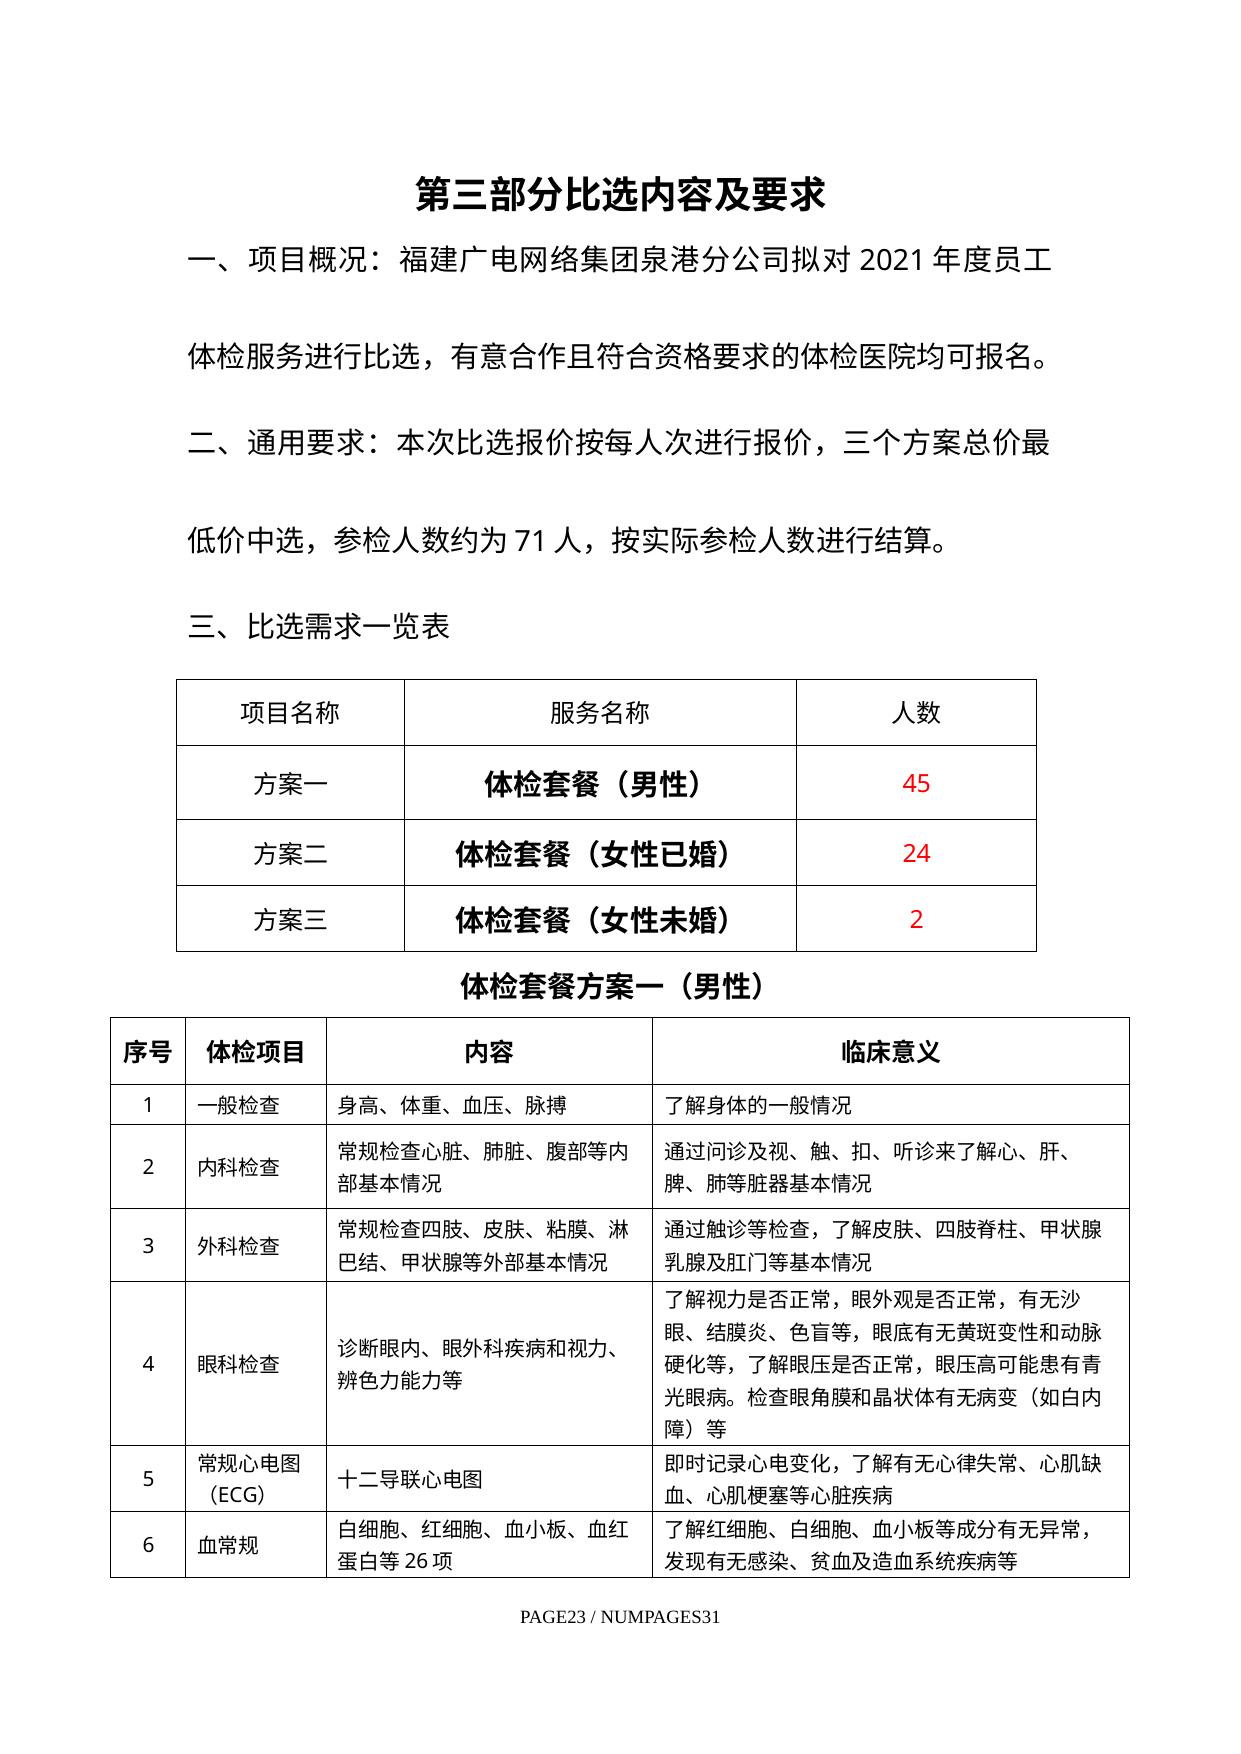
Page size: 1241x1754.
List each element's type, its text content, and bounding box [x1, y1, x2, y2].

text 一、项目概况：福建广电网络集团泉港分公司拟对2021年度员工体检服务进行比选，有意合作且符合资格要求的体检医院均可报名。 [187, 225, 1053, 388]
text 体检套餐方案一（男性） [187, 952, 1053, 1017]
table_cell 常规检查心脏、肺脏、腹部等内部基本情况 [327, 1125, 652, 1208]
table_cell 1 [111, 1085, 185, 1124]
table_cell 方案二 [177, 820, 404, 885]
table_cell 方案三 [177, 886, 404, 951]
table_cell 外科检查 [186, 1209, 326, 1281]
table_cell 通过问诊及视、触、扣、听诊来了解心、肝、脾、肺等脏器基本情况 [653, 1125, 1129, 1208]
table_cell 2 [797, 886, 1036, 951]
table_cell 了解身体的一般情况 [653, 1085, 1129, 1124]
table_cell 体检套餐（男性） [405, 746, 796, 819]
table_cell 常规检查四肢、皮肤、粘膜、淋巴结、甲状腺等外部基本情况 [327, 1209, 652, 1281]
table_cell 内科检查 [186, 1125, 326, 1208]
table_cell 体检套餐（女性已婚） [405, 820, 796, 885]
table_header 序号 [111, 1018, 185, 1083]
text 二、通用要求：本次比选报价按每人次进行报价，三个方案总价最低价中选，参检人数约为71人，按实际参检人数进行结算。 [187, 409, 1053, 571]
table_cell 白细胞、红细胞、血小板、血红蛋白等26项 [327, 1512, 652, 1577]
table_cell 十二导联心电图 [327, 1446, 652, 1511]
table_header 临床意义 [653, 1018, 1129, 1083]
table_header 内容 [327, 1018, 652, 1083]
table_cell 5 [111, 1446, 185, 1511]
table_cell 24 [797, 820, 1036, 885]
table_cell 2 [111, 1125, 185, 1208]
table_cell 通过触诊等检查，了解皮肤、四肢脊柱、甲状腺乳腺及肛门等基本情况 [653, 1209, 1129, 1281]
table_cell 方案一 [177, 746, 404, 819]
table_cell 身高、体重、血压、脉搏 [327, 1085, 652, 1124]
table_cell 即时记录心电变化，了解有无心律失常、心肌缺血、心肌梗塞等心脏疾病 [653, 1446, 1129, 1511]
table_cell 体检套餐（女性未婚） [405, 886, 796, 951]
table_cell 诊断眼内、眼外科疾病和视力、辨色力能力等 [327, 1282, 652, 1445]
table_header 体检项目 [186, 1018, 326, 1083]
table_cell 眼科检查 [186, 1282, 326, 1445]
table_cell 3 [111, 1209, 185, 1281]
table_cell 了解视力是否正常，眼外观是否正常，有无沙眼、结膜炎、色盲等，眼底有无黄斑变性和动脉硬化等，了解眼压是否正常，眼压高可能患有青光眼病。检查眼角膜和晶状体有无病变（如白内障）等 [653, 1282, 1129, 1445]
table_cell 常规心电图（ECG） [186, 1446, 326, 1511]
table_cell 45 [797, 746, 1036, 819]
text 三、比选需求一览表 [187, 592, 1053, 657]
table_cell 了解红细胞、白细胞、血小板等成分有无异常，发现有无感染、贫血及造血系统疾病等 [653, 1512, 1129, 1577]
table_header 人数 [797, 680, 1036, 744]
table_cell 4 [111, 1282, 185, 1445]
table_cell 6 [111, 1512, 185, 1577]
table_header 项目名称 [177, 680, 404, 744]
table_cell 一般检查 [186, 1085, 326, 1124]
table_header 服务名称 [405, 680, 796, 744]
table_cell 血常规 [186, 1512, 326, 1577]
text 第三部分比选内容及要求 [187, 160, 1053, 225]
